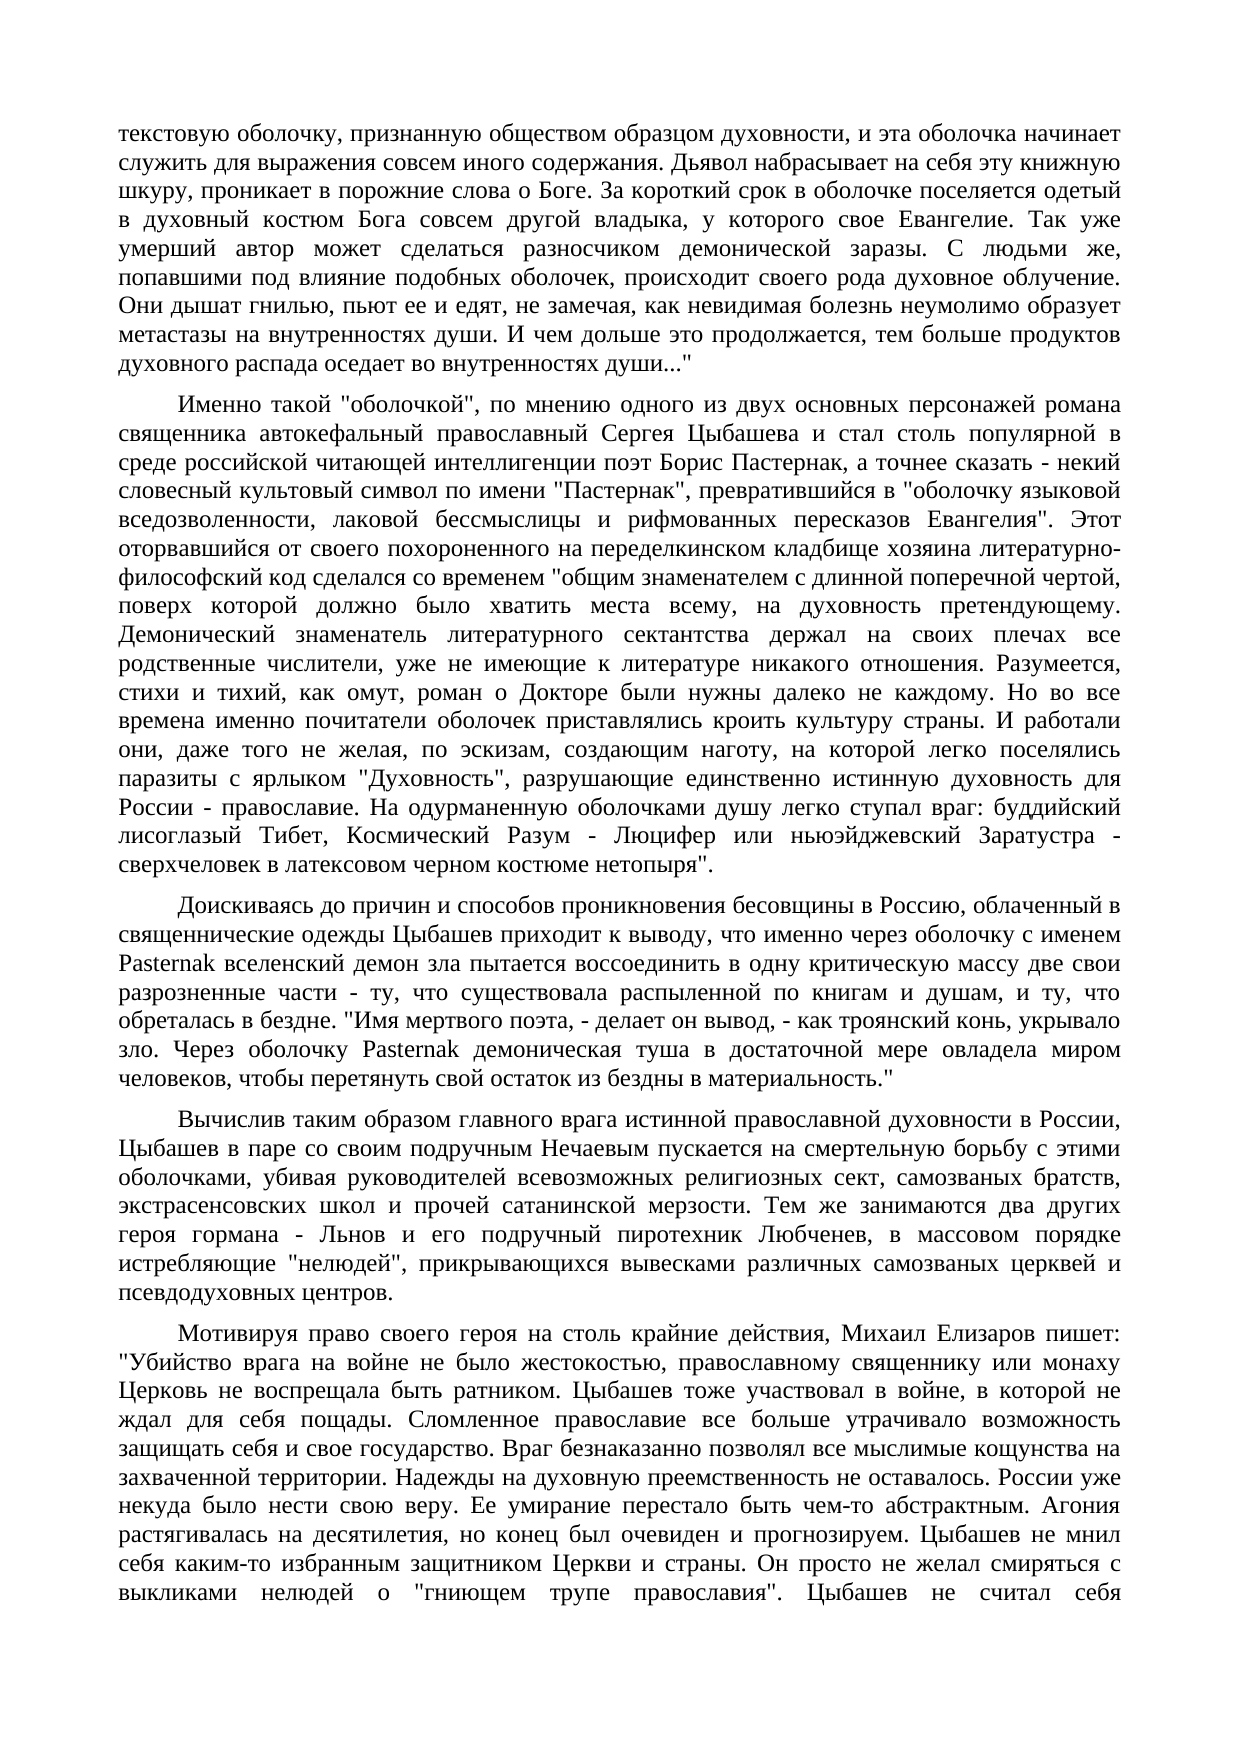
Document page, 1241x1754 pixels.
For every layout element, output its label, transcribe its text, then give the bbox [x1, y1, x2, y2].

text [118, 1318, 1122, 1606]
text Именно такой "оболочкой", по мнению одного из двух основных персонажей романа священника автокефальный православный Сергея Цыбашева и стал столь популярной в среде российской читающей интеллигенции поэт Борис Пастернак, а точнее сказать - некий словесный культовый символ по имени "Пастернак", превратившийся в "оболочку языковой вседозволенности, лаковой бессмыслицы и рифмованных пересказов Евангелия". Этот оторвавшийся от своего похороненного на переделкинском кладбище хозяина литературно-философский код сделался со временем "общим знаменателем с длинной поперечной чертой, поверх которой должно было хватить места всему, на духовность претендующему. Демонический знаменатель литературного сектантства держал на своих плечах все родственные числители, уже не имеющие к литературе никакого отношения. Разумеется, стихи и тихий, как омут, роман о Докторе были нужны далеко не каждому. Но во все времена именно почитатели оболочек приставлялись кроить культуру страны. И работали они, даже того не желая, по эскизам, создающим наготу, на которой легко поселялись паразиты с ярлыком "Духовность", разрушающие единственно истинную духовность для России - православие. На одурманенную оболочками душу легко ступал враг: буддийский лисоглазый Тибет, Космический Разум - Люцифер или ньюэйджевский Заратустра - сверхчеловек в латексовом черном костюме нетопыря". [118, 389, 1122, 878]
text Вычислив таким образом главного врага истинной православной духовности в России, Цыбашев в паре со своим подручным Нечаевым пускается на смертельную борьбу с этими оболочками, убивая руководителей всевозможных религиозных сект, самозваных братств, экстрасенсовских школ и прочей сатанинской мерзости. Тем же занимаются два других героя гормана - Льнов и его подручный пиротехник Любченев, в массовом порядке истребляющие "нелюдей", прикрывающихся вывесками различных самозваных церквей и псевдодуховных центров. [118, 1104, 1122, 1306]
text Доискиваясь до причин и способов проникновения бесовщины в Россию, облаченный в священнические одежды Цыбашев приходит к выводу, что именно через оболочку с именем Pasternak вселенский демон зла пытается воссоединить в одну критическую массу две свои разрозненные части - ту, что существовала распыленной по книгам и душам, и ту, что обреталась в бездне. "Имя мертвого поэта, - делает он вывод, - как троянский конь, укрывало зло. Через оболочку Pasternak демоническая туша в достаточной мере овладела миром человеков, чтобы перетянуть свой остаток из бездны в материальность." [118, 891, 1122, 1092]
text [118, 118, 1122, 377]
